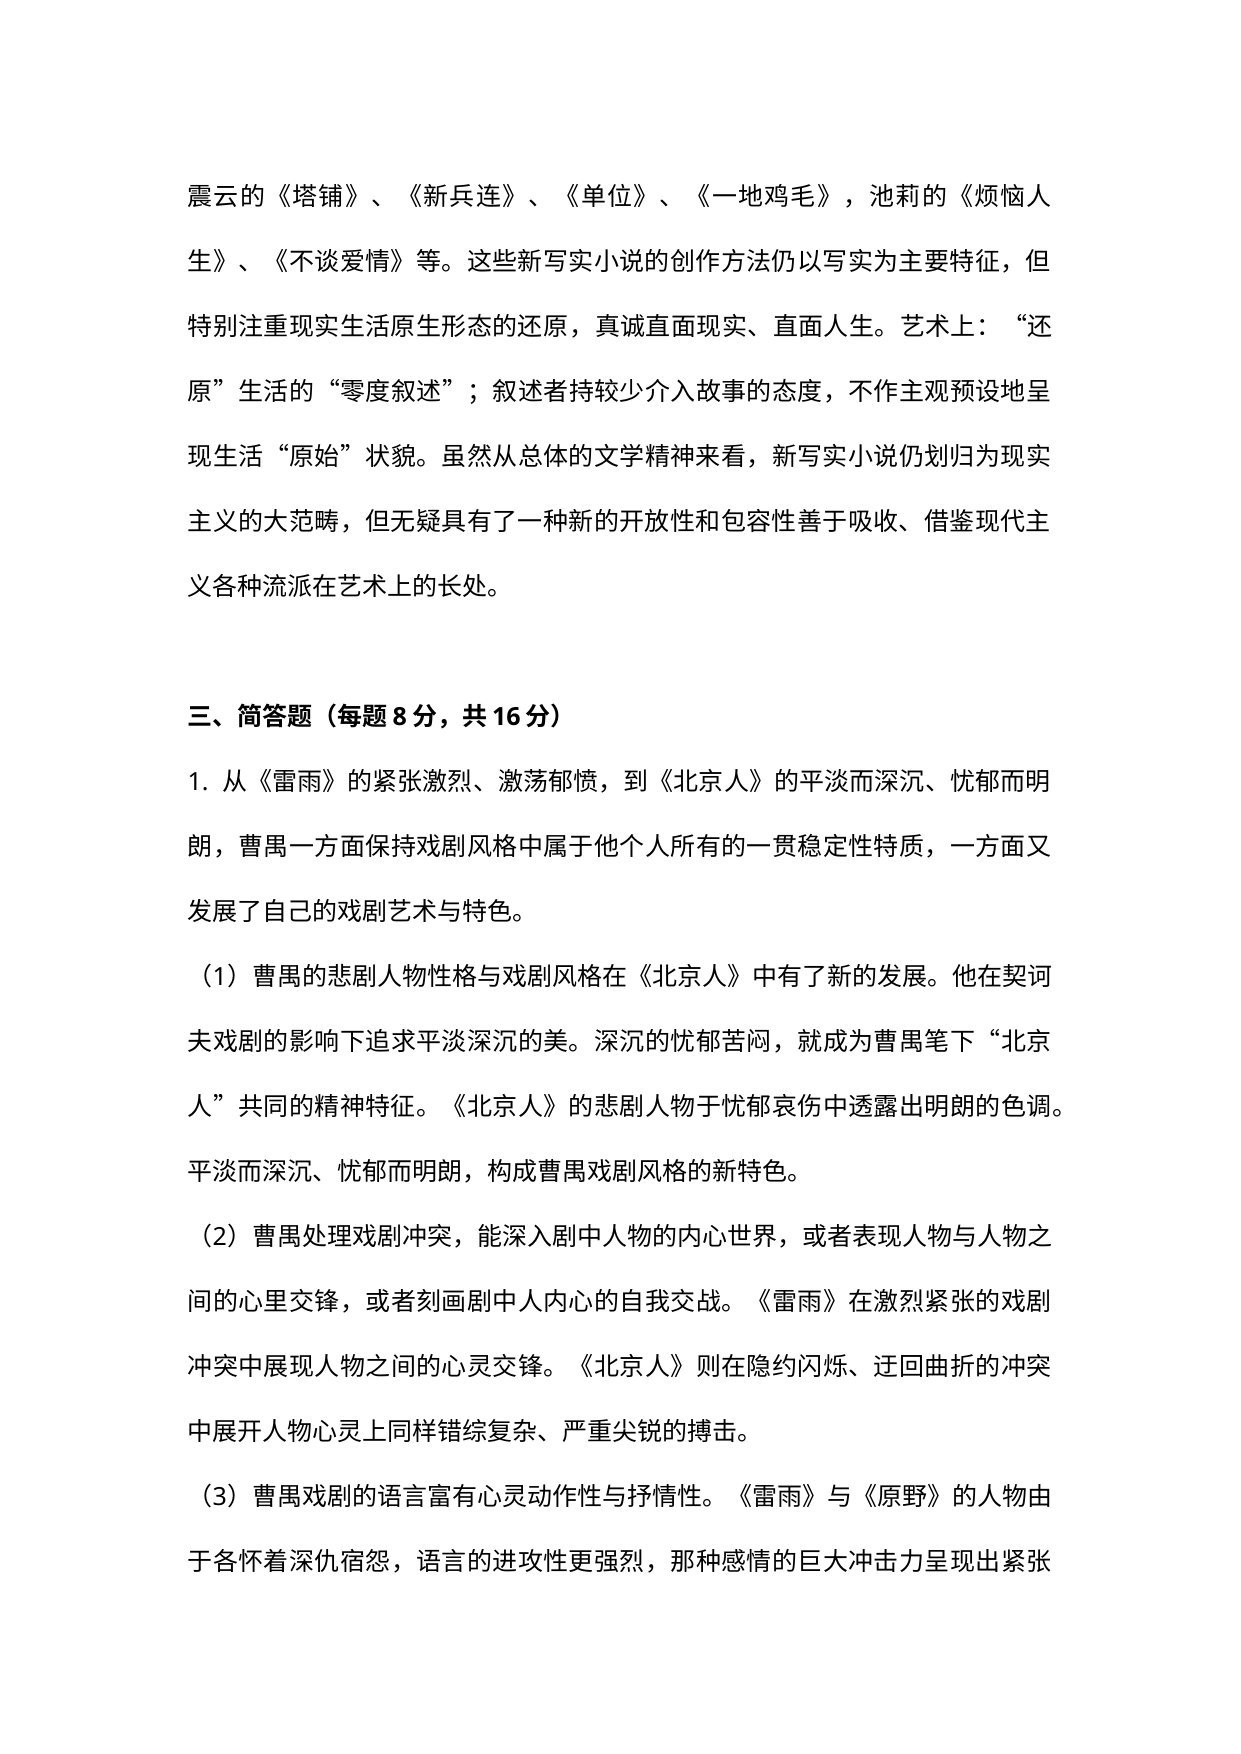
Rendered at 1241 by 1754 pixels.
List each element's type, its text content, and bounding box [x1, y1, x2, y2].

list 曹禺处理戏剧冲突，能深入剧中人物的内心世界，或者表现人物与人物之间的心里交锋，或者刻画剧中人内心的自我交战。《雷雨》在激烈紧张的戏剧冲突中展现人物之间的心灵交锋。《北京人》则在隐约闪烁、迂回曲折的冲突中展开人物心灵上同样错综复杂、严重尖锐的搏击。 [187, 1202, 1053, 1462]
text 三、简答题（每题8分，共16分） [187, 682, 1053, 747]
list 曹禺的悲剧人物性格与戏剧风格在《北京人》中有了新的发展。他在契诃夫戏剧的影响下追求平淡深沉的美。深沉的忧郁苦闷，就成为曹禺笔下“北京人”共同的精神特征。《北京人》的悲剧人物于忧郁哀伤中透露出明朗的色调。平淡而深沉、忧郁而明朗，构成曹禺戏剧风格的新特色。 [187, 942, 1053, 1202]
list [187, 162, 1053, 617]
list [187, 1462, 1053, 1592]
list 从《雷雨》的紧张激烈、激荡郁愤，到《北京人》的平淡而深沉、忧郁而明朗，曹禺一方面保持戏剧风格中属于他个人所有的一贯稳定性特质，一方面又发展了自己的戏剧艺术与特色。 [187, 747, 1053, 942]
